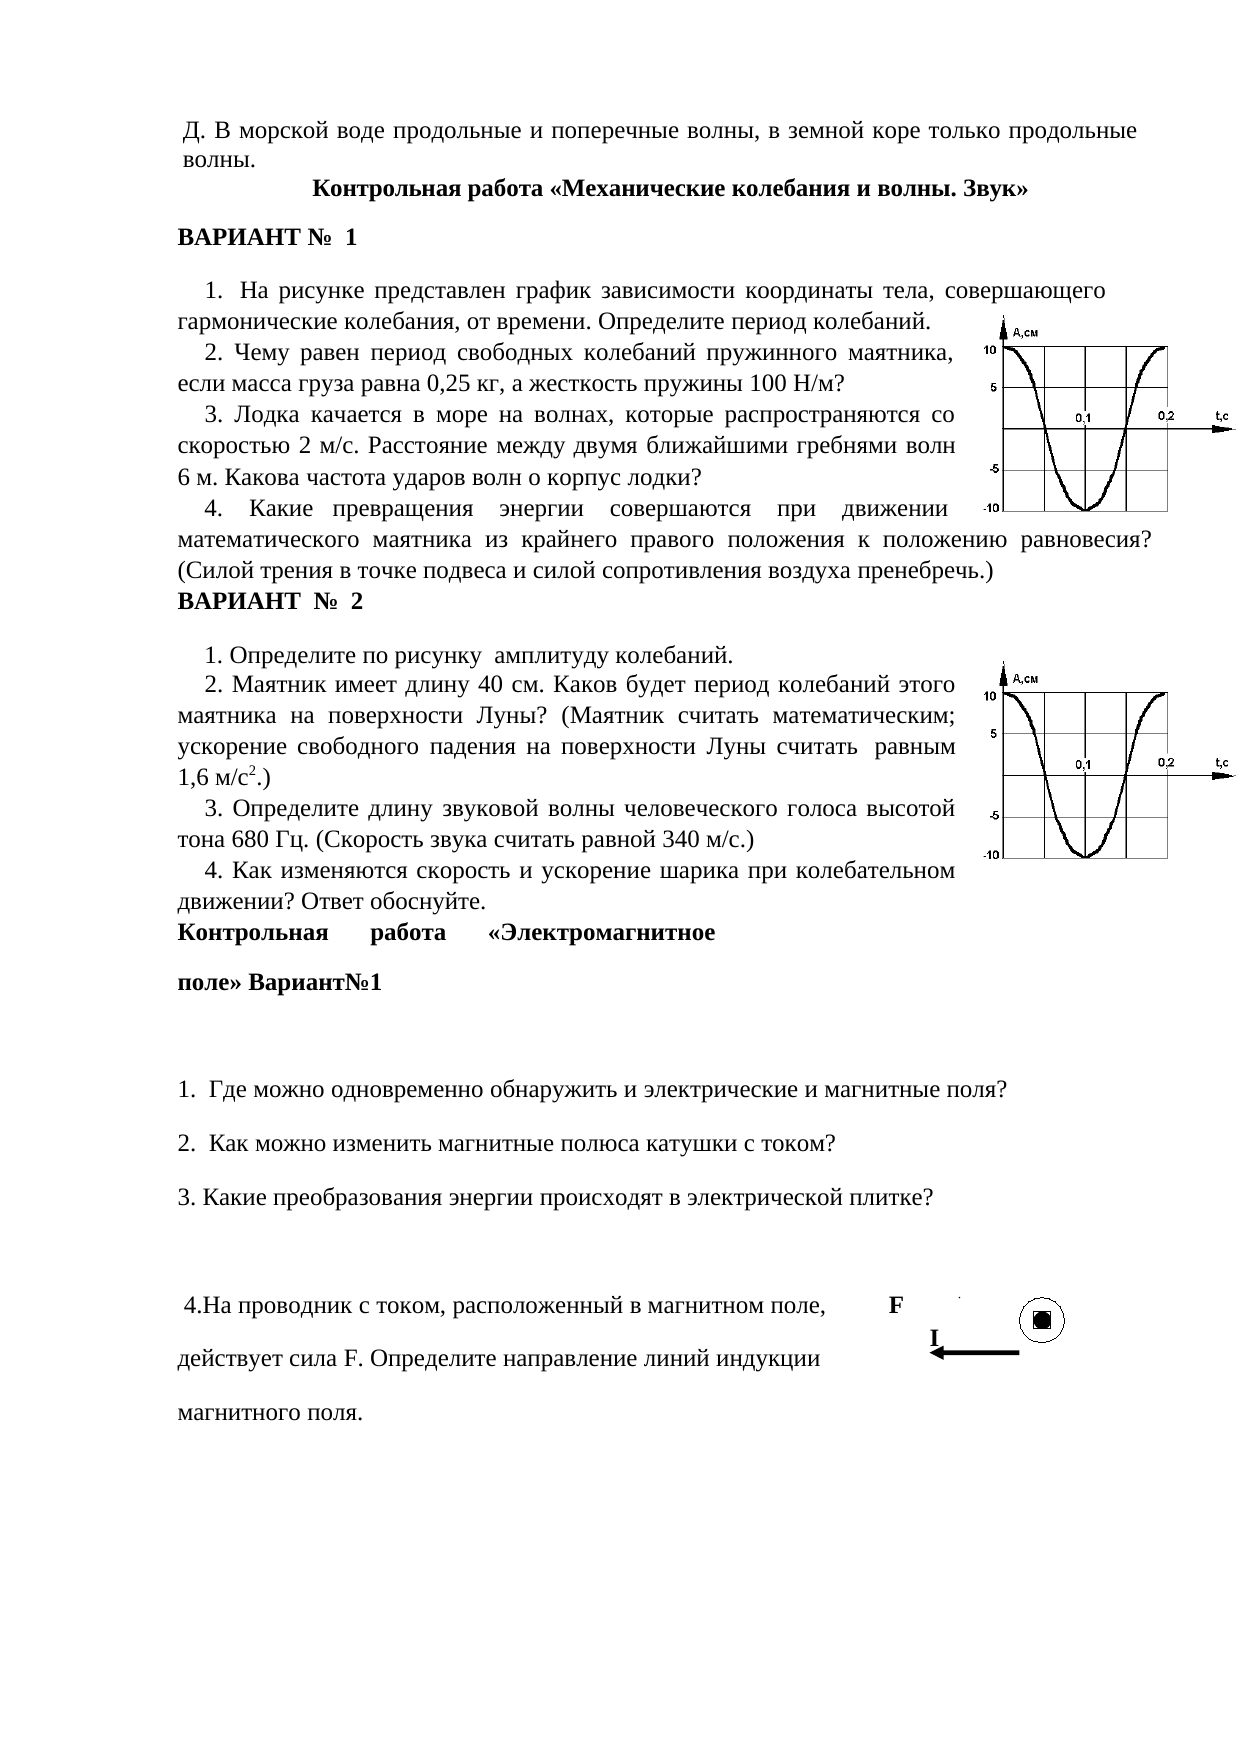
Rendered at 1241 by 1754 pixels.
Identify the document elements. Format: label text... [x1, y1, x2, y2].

list Как изменяются скорость и ускорение шарика при колебательном движении? Ответ обоснуйте. [177, 855, 956, 915]
list Чему равен период свободных колебаний пружинного маятника, если масса груза равна 0,25 кг, а жесткость пружины 100 Н/м? [177, 337, 956, 397]
list Какие превращения энергии совершаются при движении [204, 493, 1240, 522]
list Где можно одновременно обнаружить и электрические и магнитные поля? [177, 1074, 1240, 1103]
subtitle ВАРИАНТ № 2 [177, 586, 1240, 615]
text математического маятника из крайнего правого положения к положению равновесия? (Силой трения в точке подвеса и силой сопротивления воздуха пренебречь.) [177, 524, 1152, 584]
picture [1034, 1312, 1050, 1328]
subtitle Контрольная работа «Механические колебания и волны. Звук» ВАРИАНТ № 1 [177, 173, 1118, 251]
picture [983, 315, 1236, 493]
list Какие преобразования энергии происходят в электрической плитке? [177, 1182, 1240, 1211]
list Определите по рисунку амплитуду колебаний. [204, 640, 1240, 669]
list На рисунке представлен график зависимости координаты тела, совершающего гармонические колебания, от времени. Определите период колебаний. [177, 275, 1152, 335]
list На проводник с током, расположенный в магнитном поле, F действует сила F. Определите направление линий индукции магнитного поля. [177, 1290, 904, 1426]
picture [983, 661, 1236, 859]
text Д. В морской воде продольные и поперечные волны, в земной коре только продольные волны. [183, 115, 1139, 173]
list Как можно изменить магнитные полюса катушки с током? [177, 1128, 1240, 1157]
list Маятник имеет длину 40 см. Каков будет период колебаний этого маятника на поверхности Луны? (Маятник считать математическим; ускорение свободного падения на поверхности Луны считать равным 1,6 м/с2.) [177, 669, 956, 791]
subtitle Контрольная работа «Электромагнитное поле» Вариант№1 [177, 917, 716, 996]
list Лодка качается в море на волнах, которые распространяются со скоростью 2 м/с. Расстояние между двумя ближайшими гребнями волн 6 м. Какова частота ударов волн о корпус лодки? [177, 399, 956, 490]
list Определите длину звуковой волны человеческого голоса высотой тона 680 Гц. (Скорость звука считать равной 340 м/с.) [177, 793, 956, 853]
